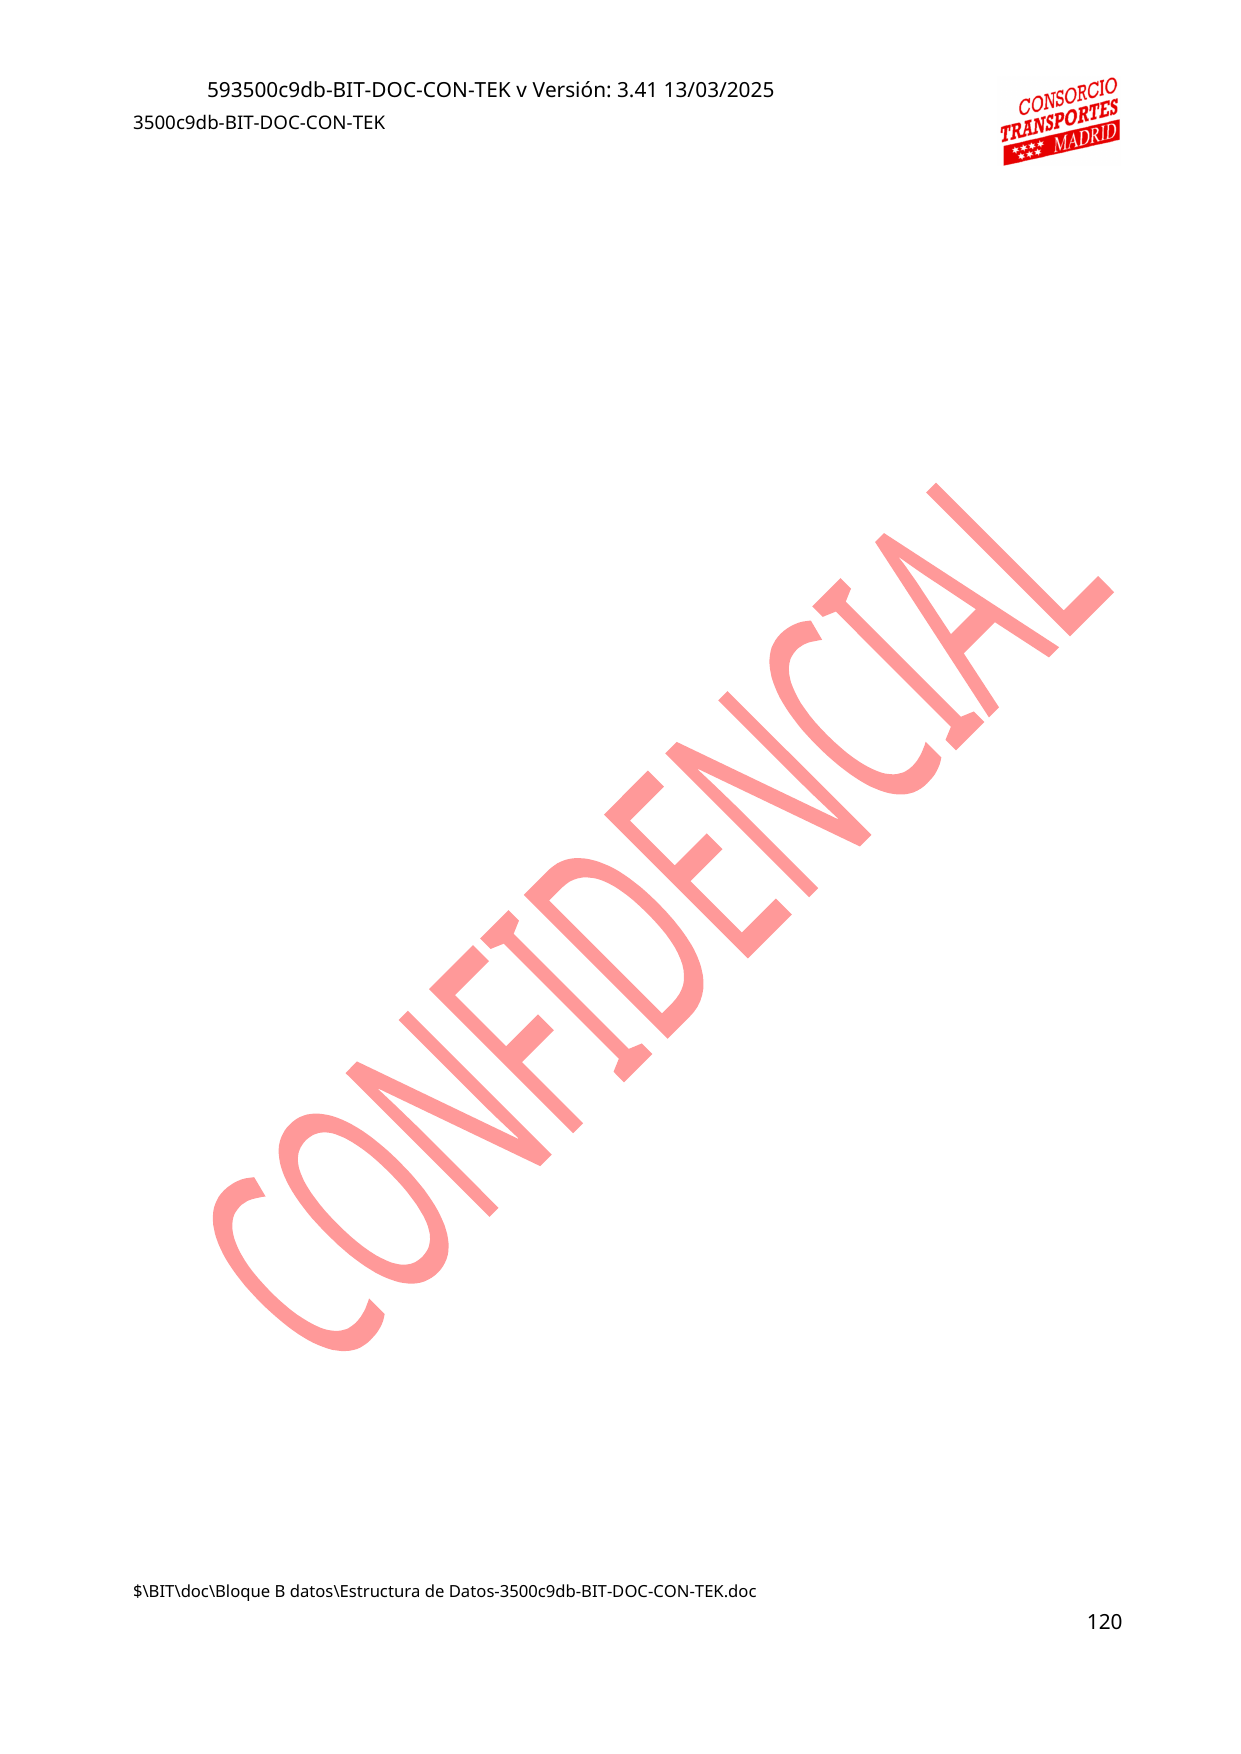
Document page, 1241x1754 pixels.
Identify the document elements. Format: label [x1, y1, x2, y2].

picture [996, 76, 1122, 166]
